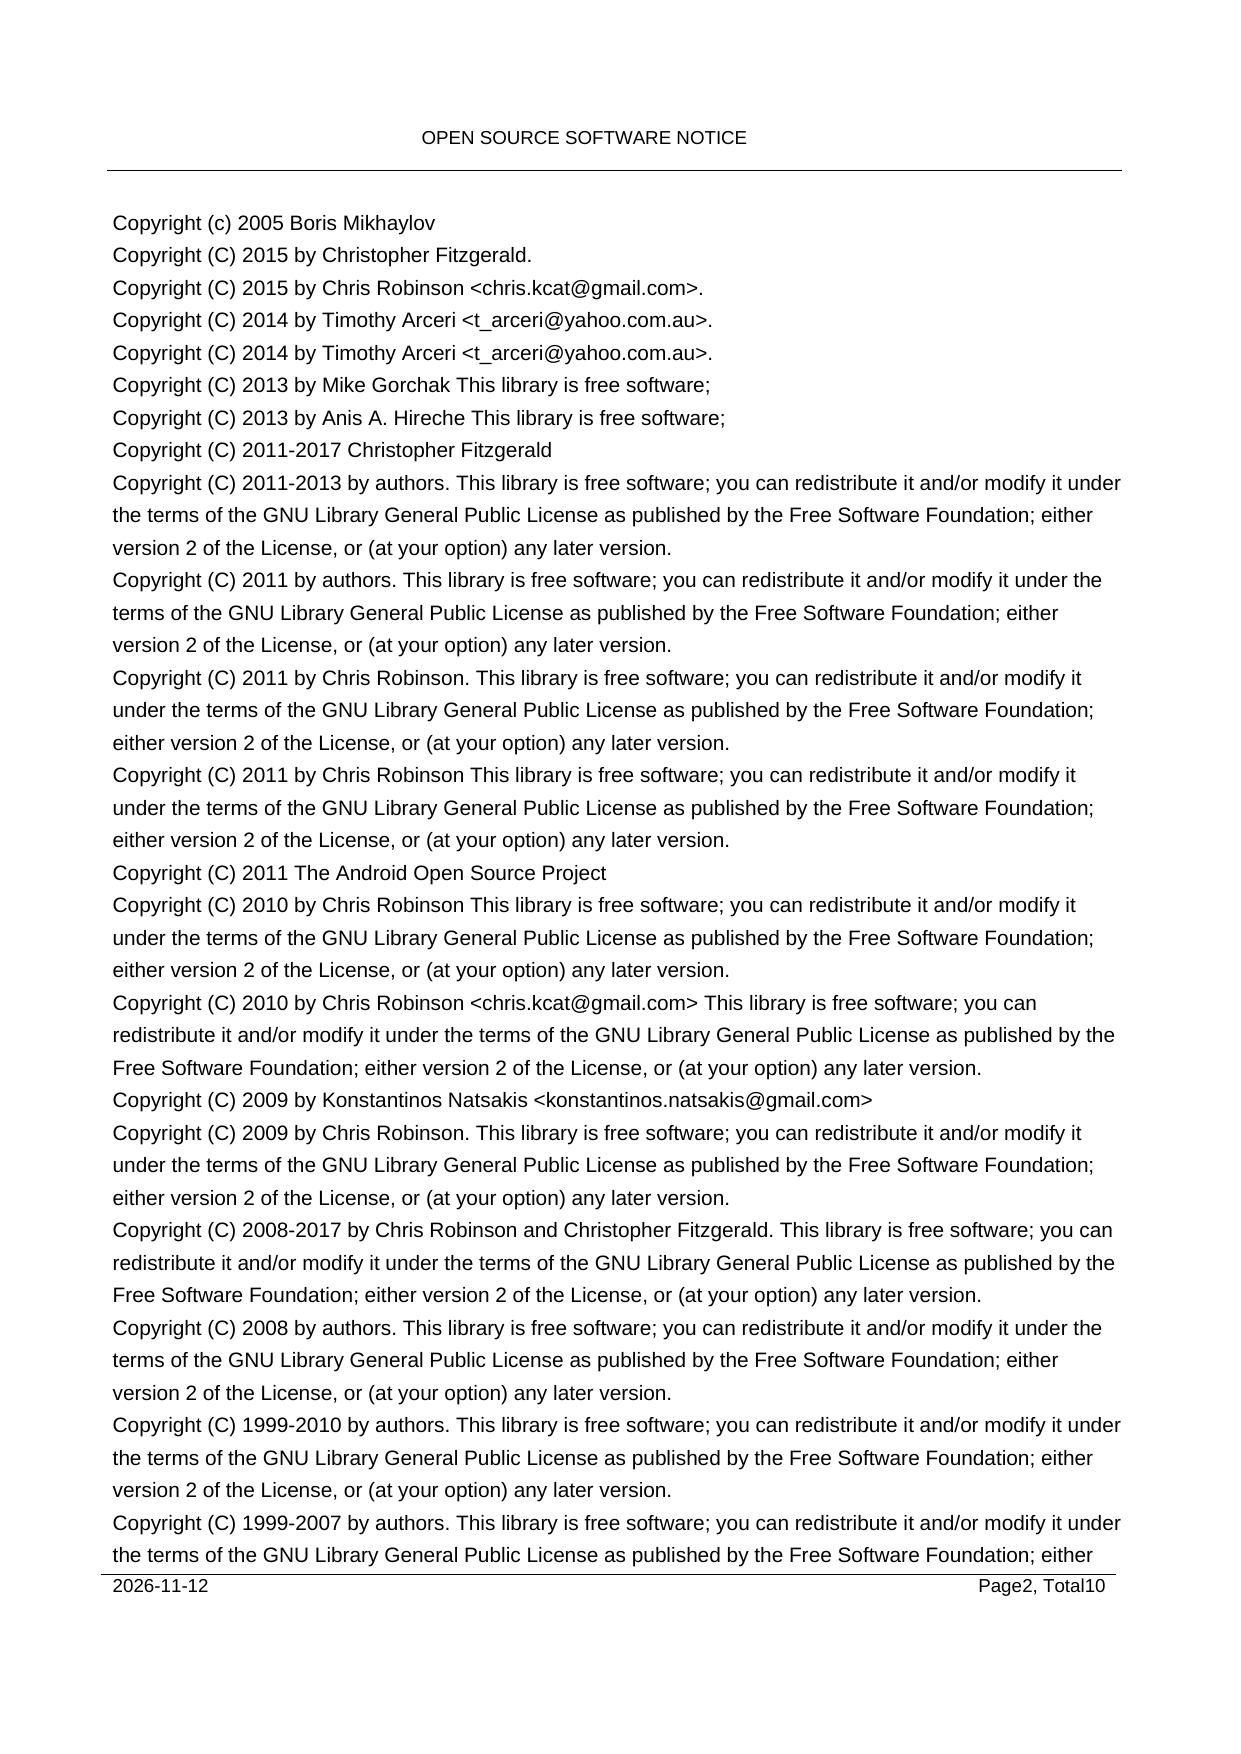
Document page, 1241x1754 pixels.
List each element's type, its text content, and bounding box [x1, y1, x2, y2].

text Copyright (C) 2011 by Chris Robinson. This library is free software; you can redistribute it and/or modify it under the terms of the GNU Library General Public License as published by the Free Software Foundation; either version 2 of the License, or (at your option) any later version. [112, 661, 1128, 759]
text Copyright (C) 2008-2017 by Chris Robinson and Christopher Fitzgerald. This library is free software; you can redistribute it and/or modify it under the terms of the GNU Library General Public License as published by the Free Software Foundation; either version 2 of the License, or (at your option) any later version. [112, 1214, 1128, 1311]
text Copyright (C) 2011-2013 by authors. This library is free software; you can redistribute it and/or modify it under the terms of the GNU Library General Public License as published by the Free Software Foundation; either version 2 of the License, or (at your option) any later version. [112, 466, 1128, 564]
text Copyright (C) 2010 by Chris Robinson <chris.kcat@gmail.com> This library is free software; you can redistribute it and/or modify it under the terms of the GNU Library General Public License as published by the Free Software Foundation; either version 2 of the License, or (at your option) any later version. [112, 986, 1128, 1084]
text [112, 1506, 1128, 1571]
text Copyright (C) 2010 by Chris Robinson This library is free software; you can redistribute it and/or modify it under the terms of the GNU Library General Public License as published by the Free Software Foundation; either version 2 of the License, or (at your option) any later version. [112, 889, 1128, 986]
text Copyright (C) 2008 by authors. This library is free software; you can redistribute it and/or modify it under the terms of the GNU Library General Public License as published by the Free Software Foundation; either version 2 of the License, or (at your option) any later version. [112, 1311, 1128, 1409]
text Copyright (c) 2005 Boris Mikhaylov [112, 206, 1128, 239]
text Copyright (C) 2015 by Chris Robinson <chris.kcat@gmail.com>. [112, 271, 1128, 304]
text Copyright (C) 2011 by authors. This library is free software; you can redistribute it and/or modify it under the terms of the GNU Library General Public License as published by the Free Software Foundation; either version 2 of the License, or (at your option) any later version. [112, 564, 1128, 661]
text Copyright (C) 2011-2017 Christopher Fitzgerald [112, 434, 1128, 466]
text Copyright (C) 1999-2010 by authors. This library is free software; you can redistribute it and/or modify it under the terms of the GNU Library General Public License as published by the Free Software Foundation; either version 2 of the License, or (at your option) any later version. [112, 1409, 1128, 1506]
text Copyright (C) 2015 by Christopher Fitzgerald. [112, 239, 1128, 271]
text Copyright (C) 2013 by Mike Gorchak This library is free software; [112, 369, 1128, 401]
text Copyright (C) 2009 by Chris Robinson. This library is free software; you can redistribute it and/or modify it under the terms of the GNU Library General Public License as published by the Free Software Foundation; either version 2 of the License, or (at your option) any later version. [112, 1116, 1128, 1214]
text Copyright (C) 2013 by Anis A. Hireche This library is free software; [112, 401, 1128, 434]
text Copyright (C) 2011 by Chris Robinson This library is free software; you can redistribute it and/or modify it under the terms of the GNU Library General Public License as published by the Free Software Foundation; either version 2 of the License, or (at your option) any later version. [112, 759, 1128, 856]
text Copyright (C) 2014 by Timothy Arceri <t_arceri@yahoo.com.au>. [112, 304, 1128, 336]
text Copyright (C) 2014 by Timothy Arceri <t_arceri@yahoo.com.au>. [112, 336, 1128, 369]
text Copyright (C) 2011 The Android Open Source Project [112, 856, 1128, 889]
text Copyright (C) 2009 by Konstantinos Natsakis <konstantinos.natsakis@gmail.com> [112, 1084, 1128, 1116]
